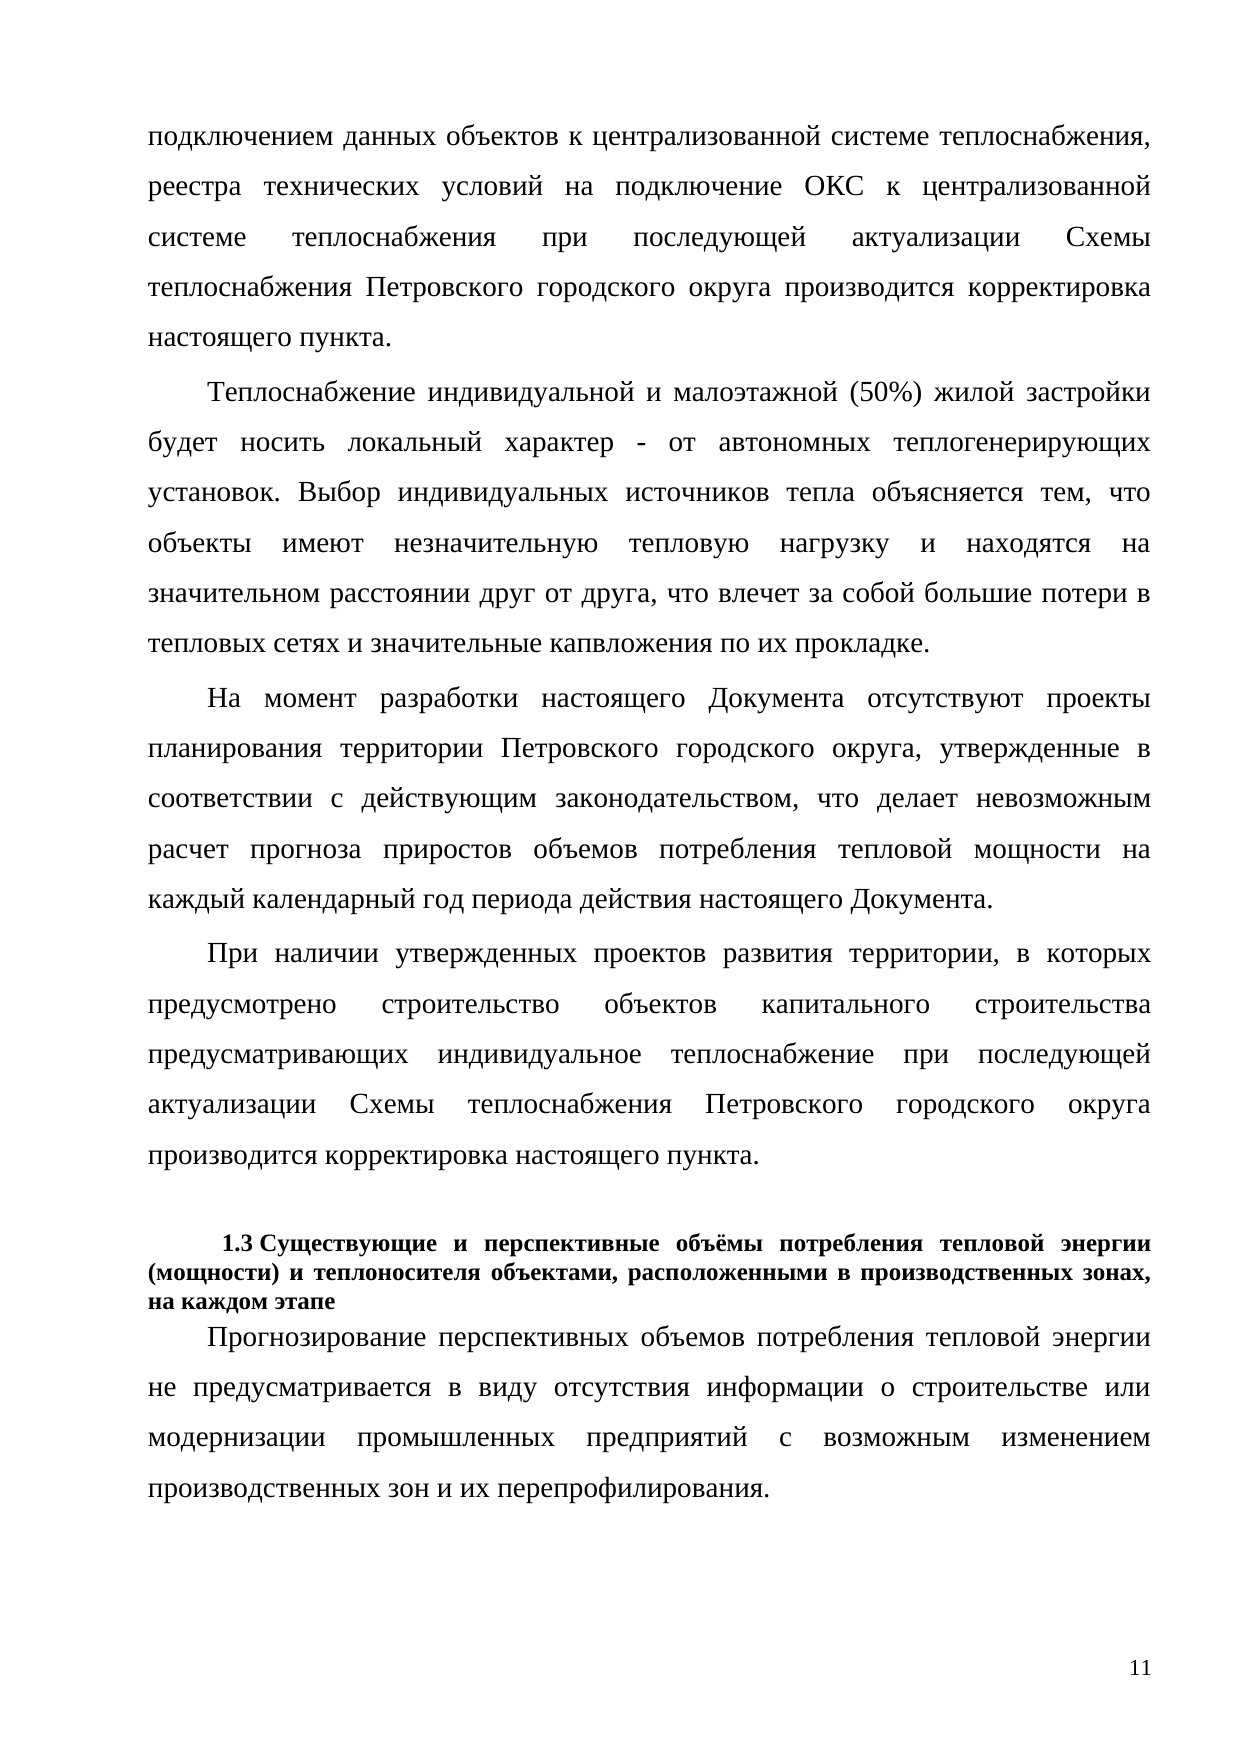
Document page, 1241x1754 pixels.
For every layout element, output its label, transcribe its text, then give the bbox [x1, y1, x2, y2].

subtitle Существующие и перспективные объёмы потребления тепловой энергии (мощности) и теплоносителя объектами, расположенными в производственных зонах, на каждом этапе [148, 1228, 1152, 1315]
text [148, 118, 1152, 353]
text Теплоснабжение индивидуальной и малоэтажной (50%) жилой застройки будет носить локальный характер - от автономных теплогенерирующих установок. Выбор индивидуальных источников тепла объясняется тем, что объекты имеют незначительную тепловую нагрузку и находятся на значительном расстоянии друг от друга, что влечет за собой большие потери в тепловых сетях и значительные капвложения по их прокладке. [148, 374, 1152, 659]
text На момент разработки настоящего Документа отсутствуют проекты планирования территории Петровского городского округа, утвержденные в соответствии с действующим законодательством, что делает невозможным расчет прогноза приростов объемов потребления тепловой мощности на каждый календарный год периода действия настоящего Документа. [148, 680, 1152, 915]
text При наличии утвержденных проектов развития территории, в которых предусмотрено строительство объектов капитального строительства предусматривающих индивидуальное теплоснабжение при последующей актуализации Схемы теплоснабжения Петровского городского округа производится корректировка настоящего пункта. [148, 936, 1152, 1170]
text Прогнозирование перспективных объемов потребления тепловой энергии не предусматривается в виду отсутствия информации о строительстве или модернизации промышленных предприятий с возможным изменением производственных зон и их перепрофилирования. [148, 1319, 1152, 1503]
